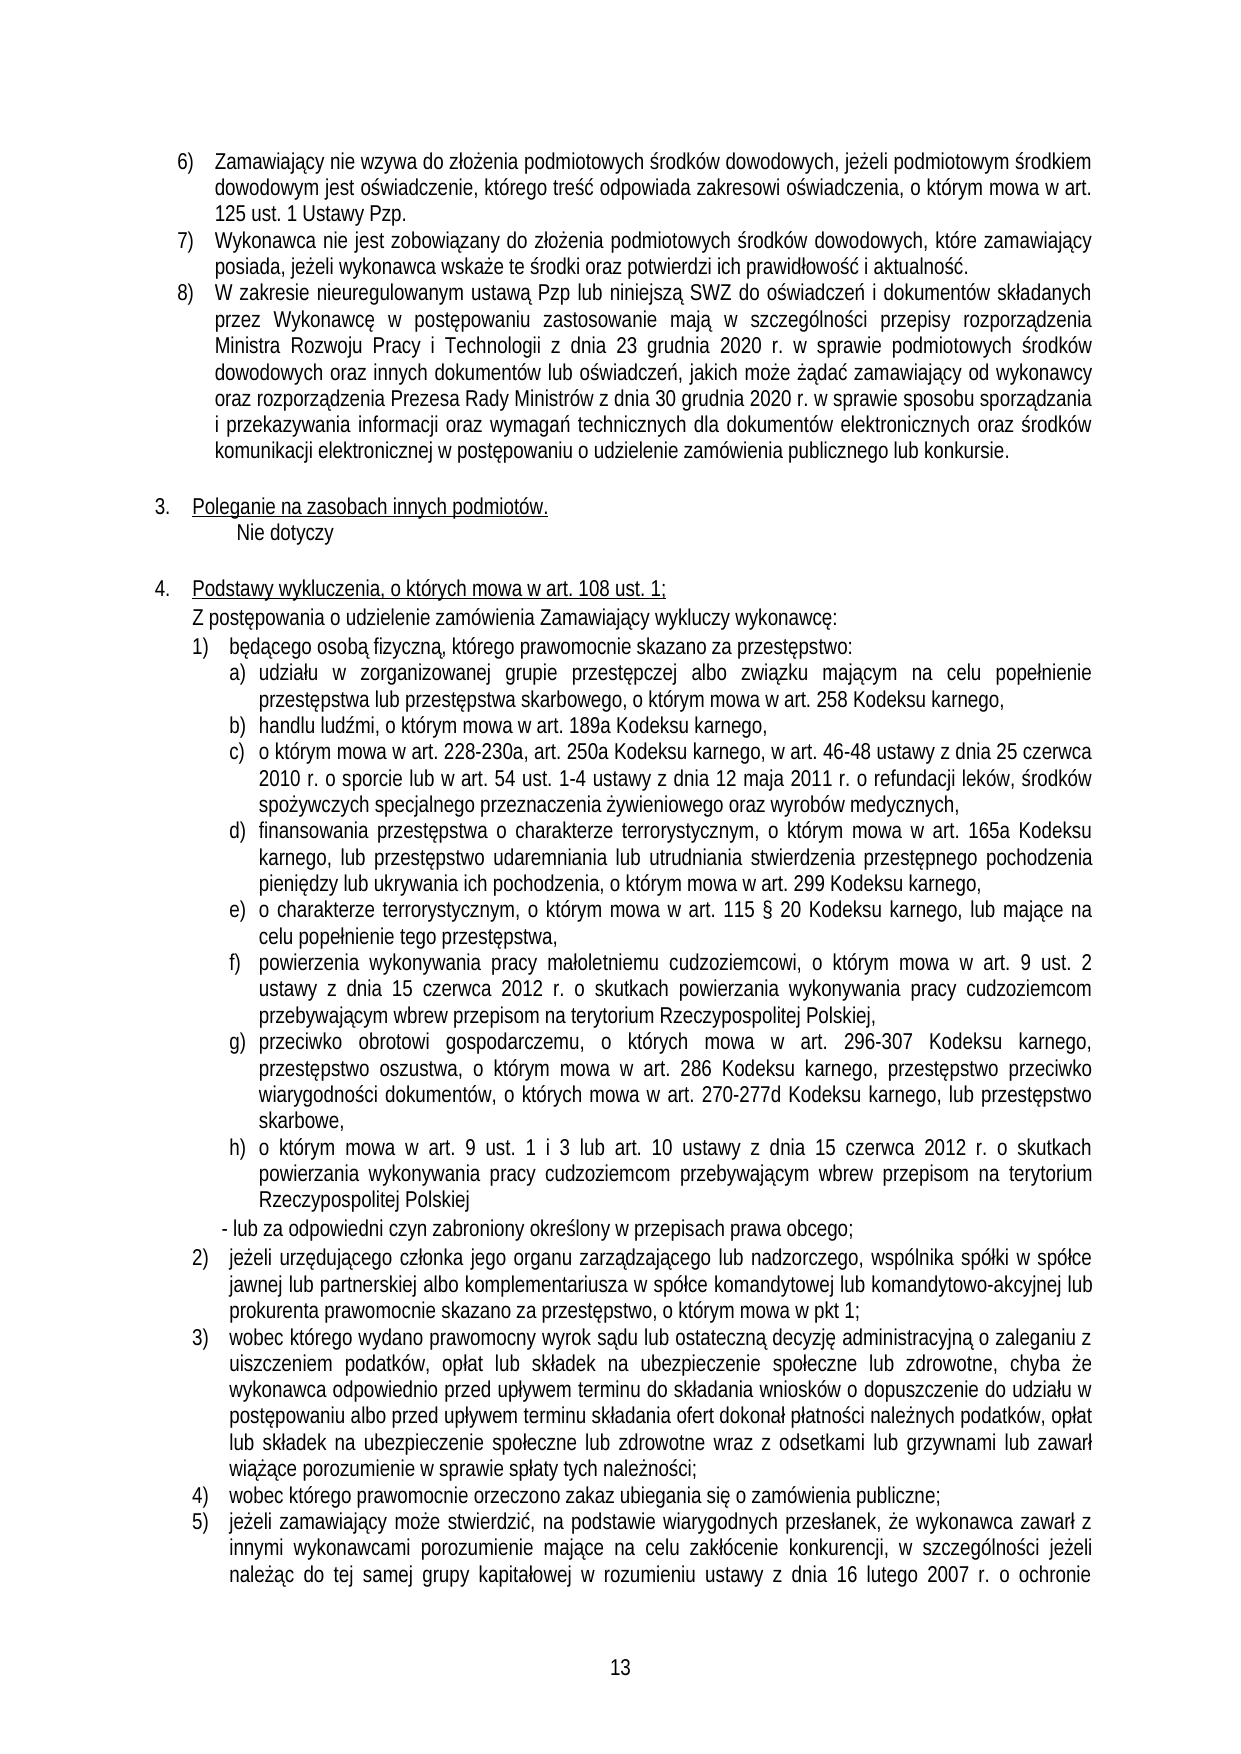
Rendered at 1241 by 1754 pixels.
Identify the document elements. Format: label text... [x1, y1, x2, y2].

list o którym mowa w art. 9 ust. 1 i 3 lub art. 10 ustawy z dnia 15 czerwca 2012 r. o skutkach powierzania wykonywania pracy cudzoziemcom przebywającym wbrew przepisom na terytorium Rzeczypospolitej Polskiej [229, 1133, 1093, 1213]
list przeciwko obrotowi gospodarczemu, o których mowa w art. 296-307 Kodeksu karnego, przestępstwo oszustwa, o którym mowa w art. 286 Kodeksu karnego, przestępstwo przeciwko wiarygodności dokumentów, o których mowa w art. 270-277d Kodeksu karnego, lub przestępstwo skarbowe, [229, 1028, 1093, 1133]
list o którym mowa w art. 228-230a, art. 250a Kodeksu karnego, w art. 46-48 ustawy z dnia 25 czerwca 2010 r. o sporcie lub w art. 54 ust. 1-4 ustawy z dnia 12 maja 2011 r. o refundacji leków, środków spożywczych specjalnego przeznaczenia żywieniowego oraz wyrobów medycznych, [229, 738, 1093, 817]
list Wykonawca nie jest zobowiązany do złożenia podmiotowych środków dowodowych, które zamawiający posiada, jeżeli wykonawca wskaże te środki oraz potwierdzi ich prawidłowość i aktualność. [177, 227, 1093, 279]
list o charakterze terrorystycznym, o którym mowa w art. 115 § 20 Kodeksu karnego, lub mające na celu popełnienie tego przestępstwa, [229, 896, 1093, 949]
text - lub za odpowiedni czyn zabroniony określony w przepisach prawa obcego; [148, 1215, 1093, 1242]
text Nie dotyczy [192, 519, 1093, 546]
list Podstawy wykluczenia, o których mowa w art. 108 ust. 1; [154, 575, 1093, 601]
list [192, 1508, 1093, 1587]
list będącego osobą fizyczną, którego prawomocnie skazano za przestępstwo: [192, 633, 1093, 659]
list jeżeli urzędującego członka jego organu zarządzającego lub nadzorczego, wspólnika spółki w spółce jawnej lub partnerskiej albo komplementariusza w spółce komandytowej lub komandytowo-akcyjnej lub prokurenta prawomocnie skazano za przestępstwo, o którym mowa w pkt 1; [192, 1244, 1093, 1323]
list Zamawiający nie wzywa do złożenia podmiotowych środków dowodowych, jeżeli podmiotowym środkiem dowodowym jest oświadczenie, którego treść odpowiada zakresowi oświadczenia, o którym mowa w art. 125 ust. 1 Ustawy Pzp. [177, 148, 1093, 227]
list finansowania przestępstwa o charakterze terrorystycznym, o którym mowa w art. 165a Kodeksu karnego, lub przestępstwo udaremniania lub utrudniania stwierdzenia przestępnego pochodzenia pieniędzy lub ukrywania ich pochodzenia, o którym mowa w art. 299 Kodeksu karnego, [229, 817, 1093, 896]
text Z postępowania o udzielenie zamówienia Zamawiający wykluczy wykonawcę: [148, 604, 1093, 630]
list Poleganie na zasobach innych podmiotów. [154, 493, 1093, 519]
list udziału w zorganizowanej grupie przestępczej albo związku mającym na celu popełnienie przestępstwa lub przestępstwa skarbowego, o którym mowa w art. 258 Kodeksu karnego, [229, 659, 1093, 712]
list handlu ludźmi, o którym mowa w art. 189a Kodeksu karnego, [229, 712, 1093, 738]
list wobec którego prawomocnie orzeczono zakaz ubiegania się o zamówienia publiczne; [192, 1482, 1093, 1508]
list powierzenia wykonywania pracy małoletniemu cudzoziemcowi, o którym mowa w art. 9 ust. 2 ustawy z dnia 15 czerwca 2012 r. o skutkach powierzania wykonywania pracy cudzoziemcom przebywającym wbrew przepisom na terytorium Rzeczypospolitej Polskiej, [229, 949, 1093, 1028]
list W zakresie nieuregulowanym ustawą Pzp lub niniejszą SWZ do oświadczeń i dokumentów składanych przez Wykonawcę w postępowaniu zastosowanie mają w szczególności przepisy rozporządzenia Ministra Rozwoju Pracy i Technologii z dnia 23 grudnia 2020 r. w sprawie podmiotowych środków dowodowych oraz innych dokumentów lub oświadczeń, jakich może żądać zamawiający od wykonawcy oraz rozporządzenia Prezesa Rady Ministrów z dnia 30 grudnia 2020 r. w sprawie sposobu sporządzania i przekazywania informacji oraz wymagań technicznych dla dokumentów elektronicznych oraz środków komunikacji elektronicznej w postępowaniu o udzielenie zamówienia publicznego lub konkursie. [177, 279, 1093, 464]
list wobec którego wydano prawomocny wyrok sądu lub ostateczną decyzję administracyjną o zaleganiu z uiszczeniem podatków, opłat lub składek na ubezpieczenie społeczne lub zdrowotne, chyba że wykonawca odpowiednio przed upływem terminu do składania wniosków o dopuszczenie do udziału w postępowaniu albo przed upływem terminu składania ofert dokonał płatności należnych podatków, opłat lub składek na ubezpieczenie społeczne lub zdrowotne wraz z odsetkami lub grzywnami lub zawarł wiążące porozumienie w sprawie spłaty tych należności; [192, 1323, 1093, 1482]
